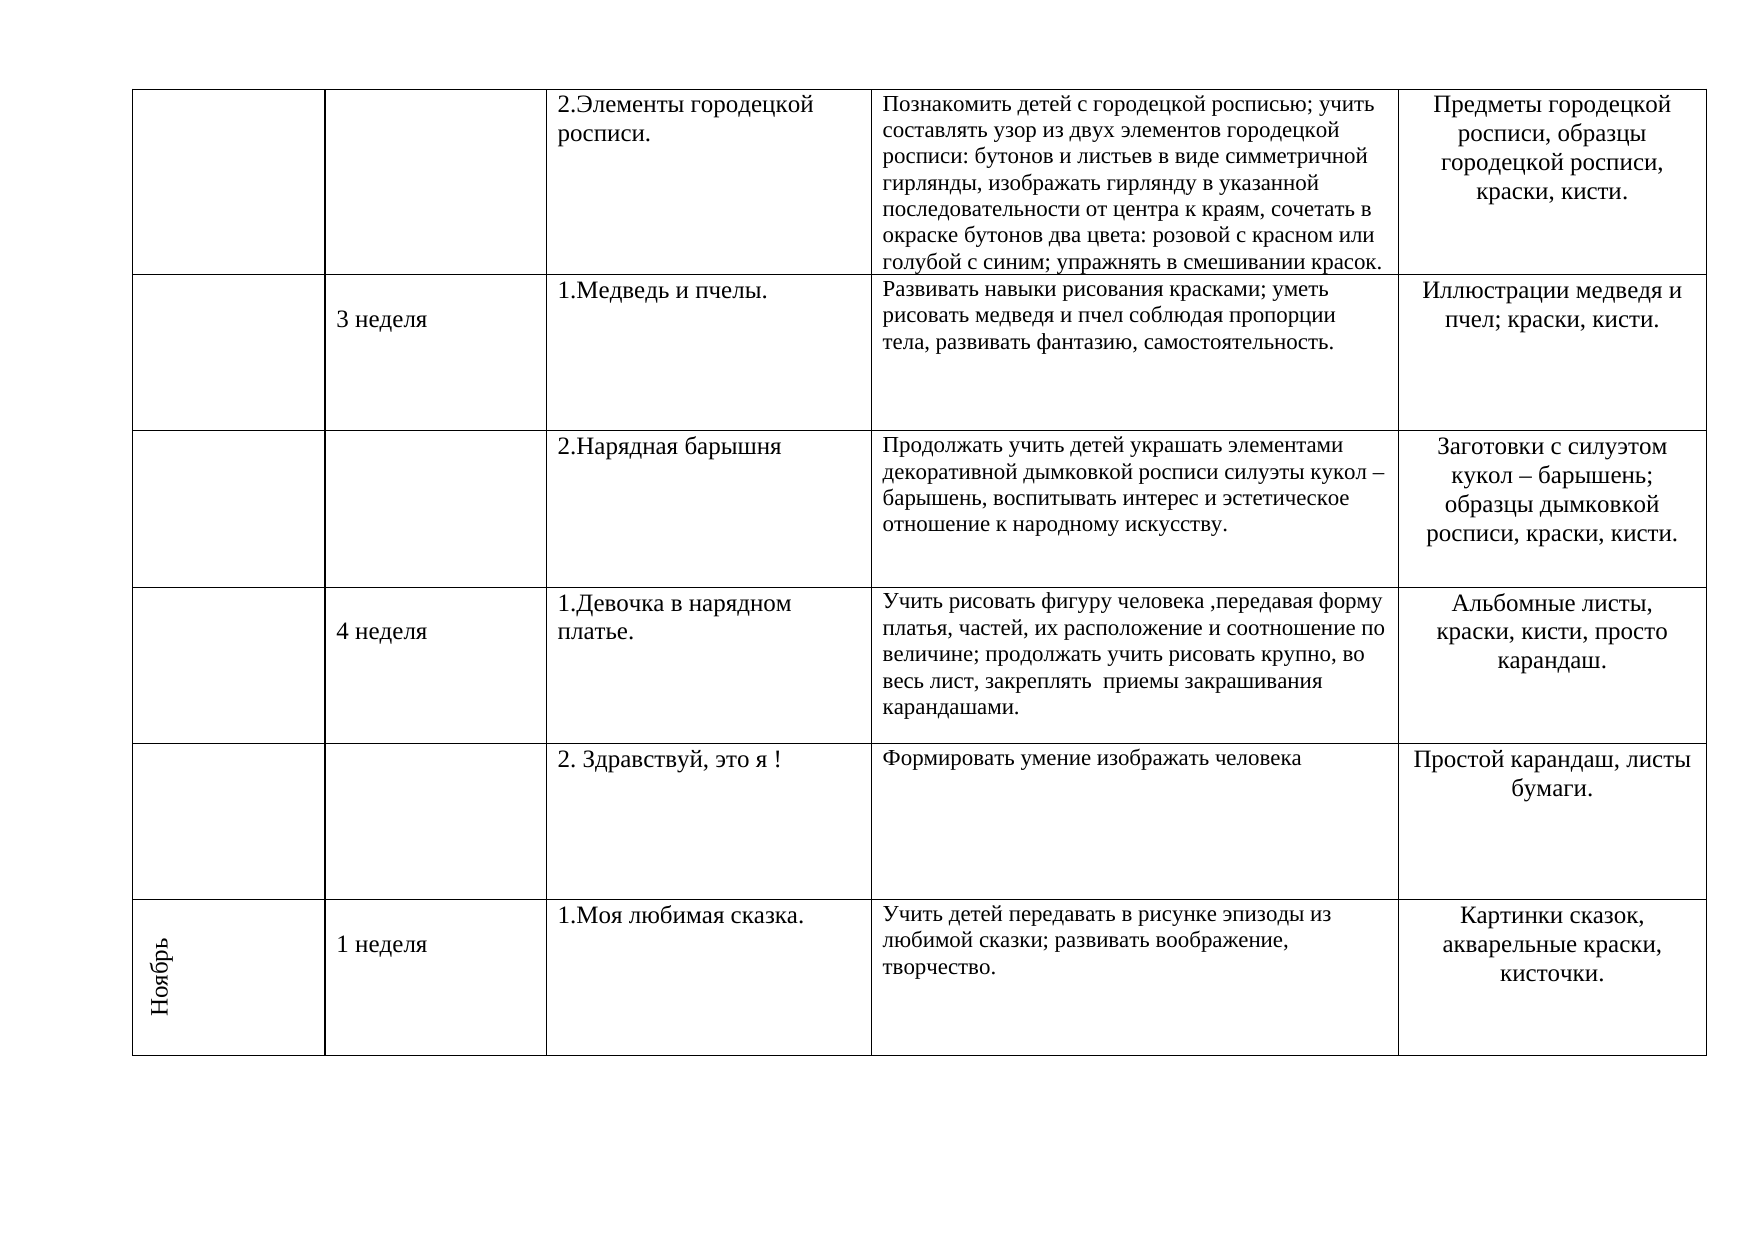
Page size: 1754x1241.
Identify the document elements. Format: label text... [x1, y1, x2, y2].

table_cell [133, 275, 324, 430]
table_cell Картинки сказок, акварельные краски, кисточки. [1399, 900, 1706, 1055]
table_cell 1.Медведь и пчелы. [547, 275, 871, 430]
table_cell Простой карандаш, листы бумаги. [1399, 744, 1706, 899]
table_cell 1.Девочка в нарядном платье. [547, 588, 871, 743]
table_cell [326, 744, 546, 899]
table_cell [133, 90, 324, 274]
table_cell Продолжать учить детей украшать элементами декоративной дымковкой росписи силуэты кукол – барышень, воспитывать интерес и эстетическое отношение к народному искусству. [872, 431, 1398, 587]
table_cell Заготовки с силуэтом кукол – барышень; образцы дымковкой росписи, краски, кисти. [1399, 431, 1706, 587]
table_cell [326, 90, 546, 274]
table_cell 1.Моя любимая сказка. [547, 900, 871, 1055]
table_cell 3 неделя [326, 275, 546, 430]
table_cell 2.Нарядная барышня [547, 431, 871, 587]
table_cell Иллюстрации медведя и пчел; краски, кисти. [1399, 275, 1706, 430]
table_cell [133, 588, 324, 743]
table_cell Альбомные листы, краски, кисти, просто карандаш. [1399, 588, 1706, 743]
table_cell Формировать умение изображать человека [872, 744, 1398, 899]
table_cell 1 неделя [326, 900, 546, 1055]
table_cell 2.Элементы городецкой росписи. [547, 90, 871, 274]
table_cell Учить рисовать фигуру человека ,передавая форму платья, частей, их расположение и соотношение по величине; продолжать учить рисовать крупно, во весь лист, закреплять приемы закрашивания карандашами. [872, 588, 1398, 743]
table_cell [133, 431, 324, 587]
table_cell Предметы городецкой росписи, образцы городецкой росписи, краски, кисти. [1399, 90, 1706, 274]
table_cell 4 неделя [326, 588, 546, 743]
table_cell 2. Здравствуй, это я ! [547, 744, 871, 899]
table_cell Познакомить детей с городецкой росписью; учить составлять узор из двух элементов городецкой росписи: бутонов и листьев в виде симметричной гирлянды, изображать гирлянду в указанной последовательности от центра к краям, сочетать в окраске бутонов два цвета: розовой с красном или голубой с синим; упражнять в смешивании красок. [872, 90, 1398, 274]
table_cell Развивать навыки рисования красками; уметь рисовать медведя и пчел соблюдая пропорции тела, развивать фантазию, самостоятельность. [872, 275, 1398, 430]
table_cell Ноябрь [133, 900, 324, 1055]
table_cell [133, 744, 324, 899]
table_cell [326, 431, 546, 587]
table_cell Учить детей передавать в рисунке эпизоды из любимой сказки; развивать воображение, творчество. [872, 900, 1398, 1055]
